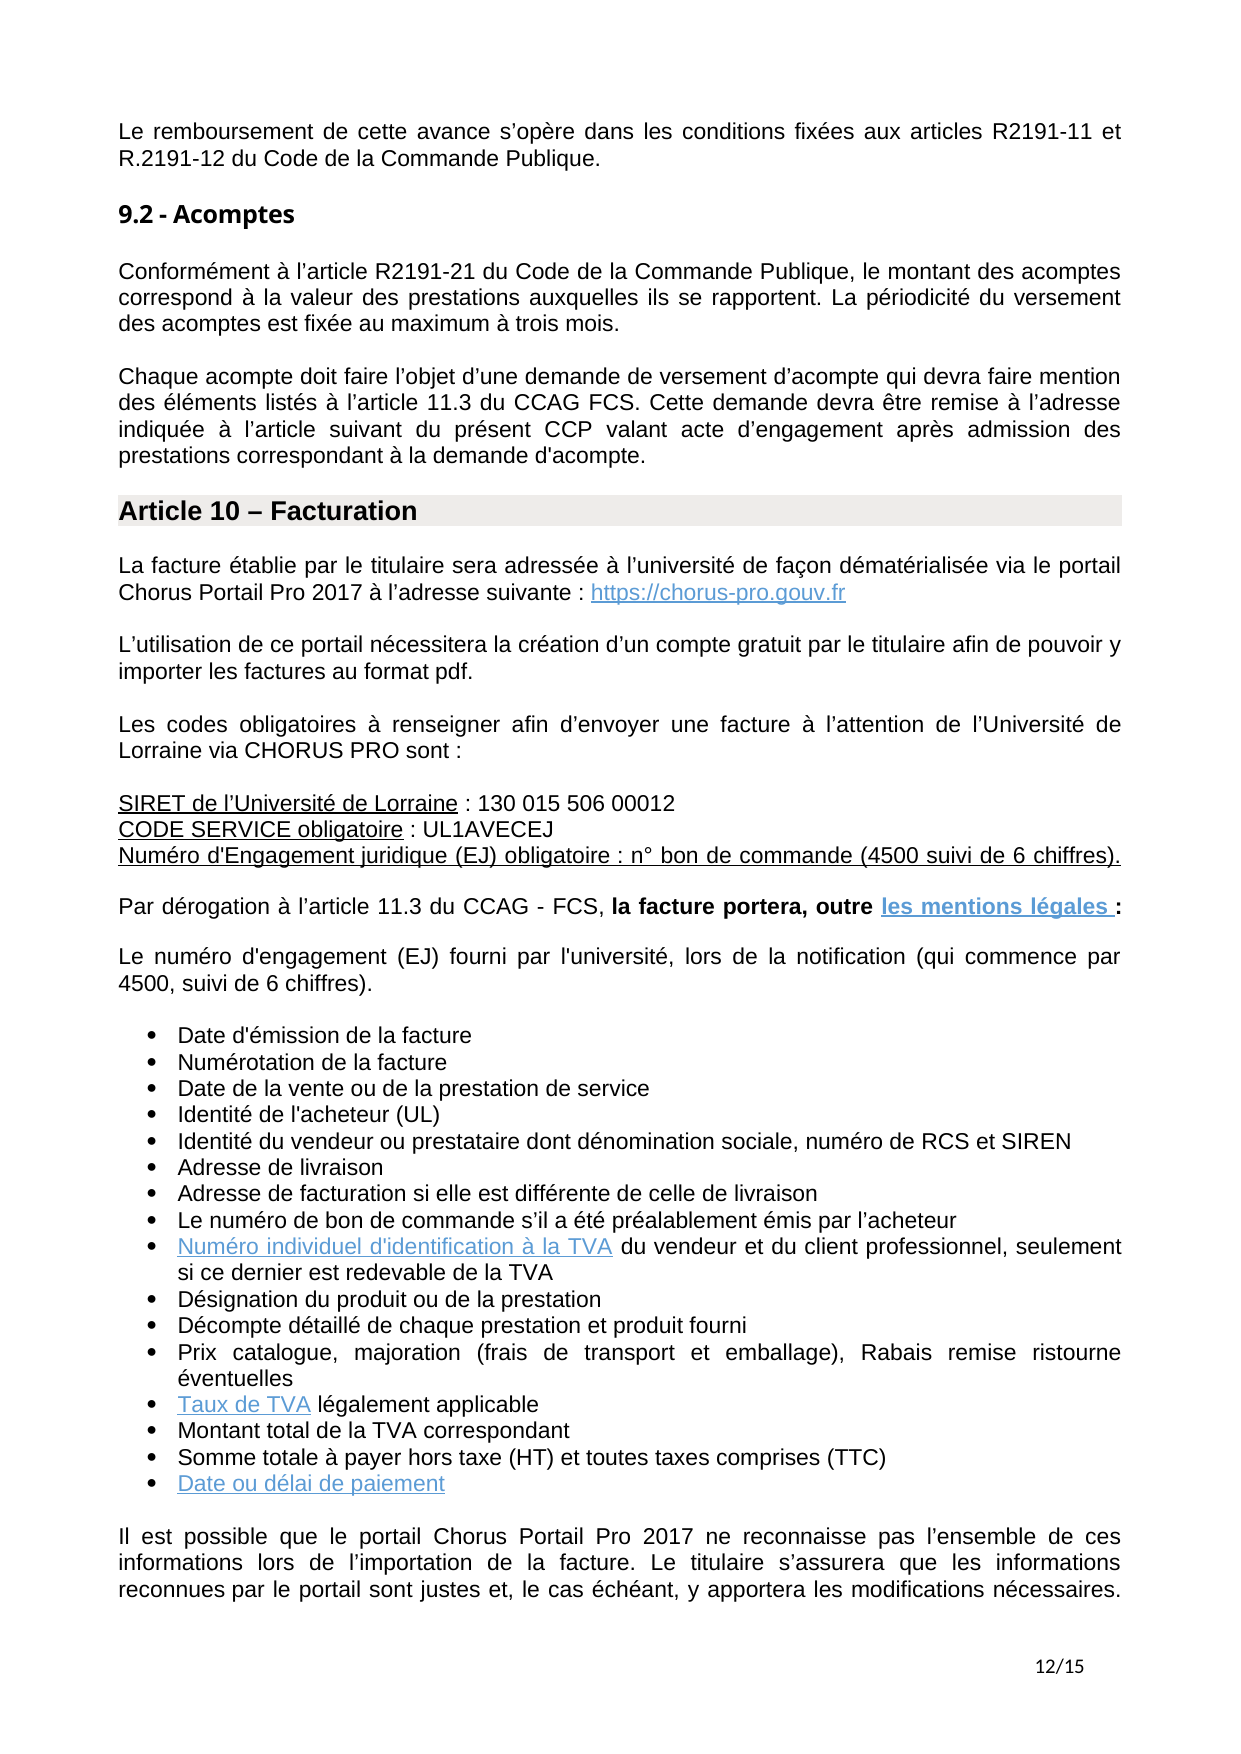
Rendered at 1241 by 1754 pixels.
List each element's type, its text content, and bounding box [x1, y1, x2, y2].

list Montant total de la TVA correspondant [148, 1417, 1122, 1444]
text La facture établie par le titulaire sera adressée à l’université de façon dématérialisée via le portail Chorus Portail Pro 2017 à l’adresse suivante : https://chorus-pro.gouv.fr [118, 552, 1122, 605]
list Numéro individuel d'identification à la TVA du vendeur et du client professionnel, seulement si ce dernier est redevable de la TVA [148, 1233, 1122, 1286]
list Date de la vente ou de la prestation de service [148, 1075, 1122, 1101]
text L’utilisation de ce portail nécessitera la création d’un compte gratuit par le titulaire afin de pouvoir y importer les factures au format pdf. [118, 631, 1122, 684]
list Adresse de facturation si elle est différente de celle de livraison [148, 1180, 1122, 1207]
list Date d'émission de la facture [148, 1022, 1122, 1048]
text Il est possible que le portail Chorus Portail Pro 2017 ne reconnaisse pas l’ensemble de ces informations lors de l’importation de la facture. Le titulaire s’assurera que les informations reconnues par le portail sont justes et, le cas échéant, y apportera les modifications nécessaires. [118, 1523, 1122, 1626]
list Le numéro de bon de commande s’il a été préalablement émis par l’acheteur [148, 1207, 1122, 1233]
subtitle 9.2 - Acomptes [118, 197, 1122, 231]
text Le remboursement de cette avance s’opère dans les conditions fixées aux articles R2191-11 et R.2191-12 du Code de la Commande Publique. [118, 118, 1122, 171]
list Désignation du produit ou de la prestation [148, 1286, 1122, 1312]
text Numéro d'Engagement juridique (EJ) obligatoire : n° bon de commande (4500 suivi de 6 chiffres). [118, 842, 1122, 893]
list Somme totale à payer hors taxe (HT) et toutes taxes comprises (TTC) [148, 1444, 1122, 1470]
text Les codes obligatoires à renseigner afin d’envoyer une facture à l’attention de l’Université de Lorraine via CHORUS PRO sont : [118, 711, 1122, 763]
text Chaque acompte doit faire l’objet d’une demande de versement d’acompte qui devra faire mention des éléments listés à l’article 11.3 du CCAG FCS. Cette demande devra être remise à l’adresse indiquée à l’article suivant du présent CCP valant acte d’engagement après admission des prestations correspondant à la demande d'acompte. [118, 363, 1122, 468]
list Date ou délai de paiement [148, 1470, 1122, 1497]
list Taux de TVA légalement applicable [148, 1391, 1122, 1417]
list Prix catalogue, majoration (frais de transport et emballage), Rabais remise ristourne éventuelles [148, 1338, 1122, 1391]
list Décompte détaillé de chaque prestation et produit fourni [148, 1312, 1122, 1338]
list Identité de l'acheteur (UL) [148, 1101, 1122, 1128]
list Identité du vendeur ou prestataire dont dénomination sociale, numéro de RCS et SIREN [148, 1128, 1122, 1154]
text SIRET de l’Université de Lorraine : 130 015 506 00012 [118, 789, 1122, 816]
text Conformément à l’article R2191-21 du Code de la Commande Publique, le montant des acomptes correspond à la valeur des prestations auxquelles ils se rapportent. La périodicité du versement des acomptes est fixée au maximum à trois mois. [118, 258, 1122, 337]
list Numérotation de la facture [148, 1048, 1122, 1075]
text CODE SERVICE obligatoire : UL1AVECEJ [118, 816, 1122, 842]
text Article 10 – Facturation [118, 495, 1122, 526]
text Par dérogation à l’article 11.3 du CCAG - FCS, la facture portera, outre les mentions légales : [118, 893, 1122, 943]
text Le numéro d'engagement (EJ) fourni par l'université, lors de la notification (qui commence par 4500, suivi de 6 chiffres). [118, 943, 1122, 996]
list Adresse de livraison [148, 1154, 1122, 1180]
